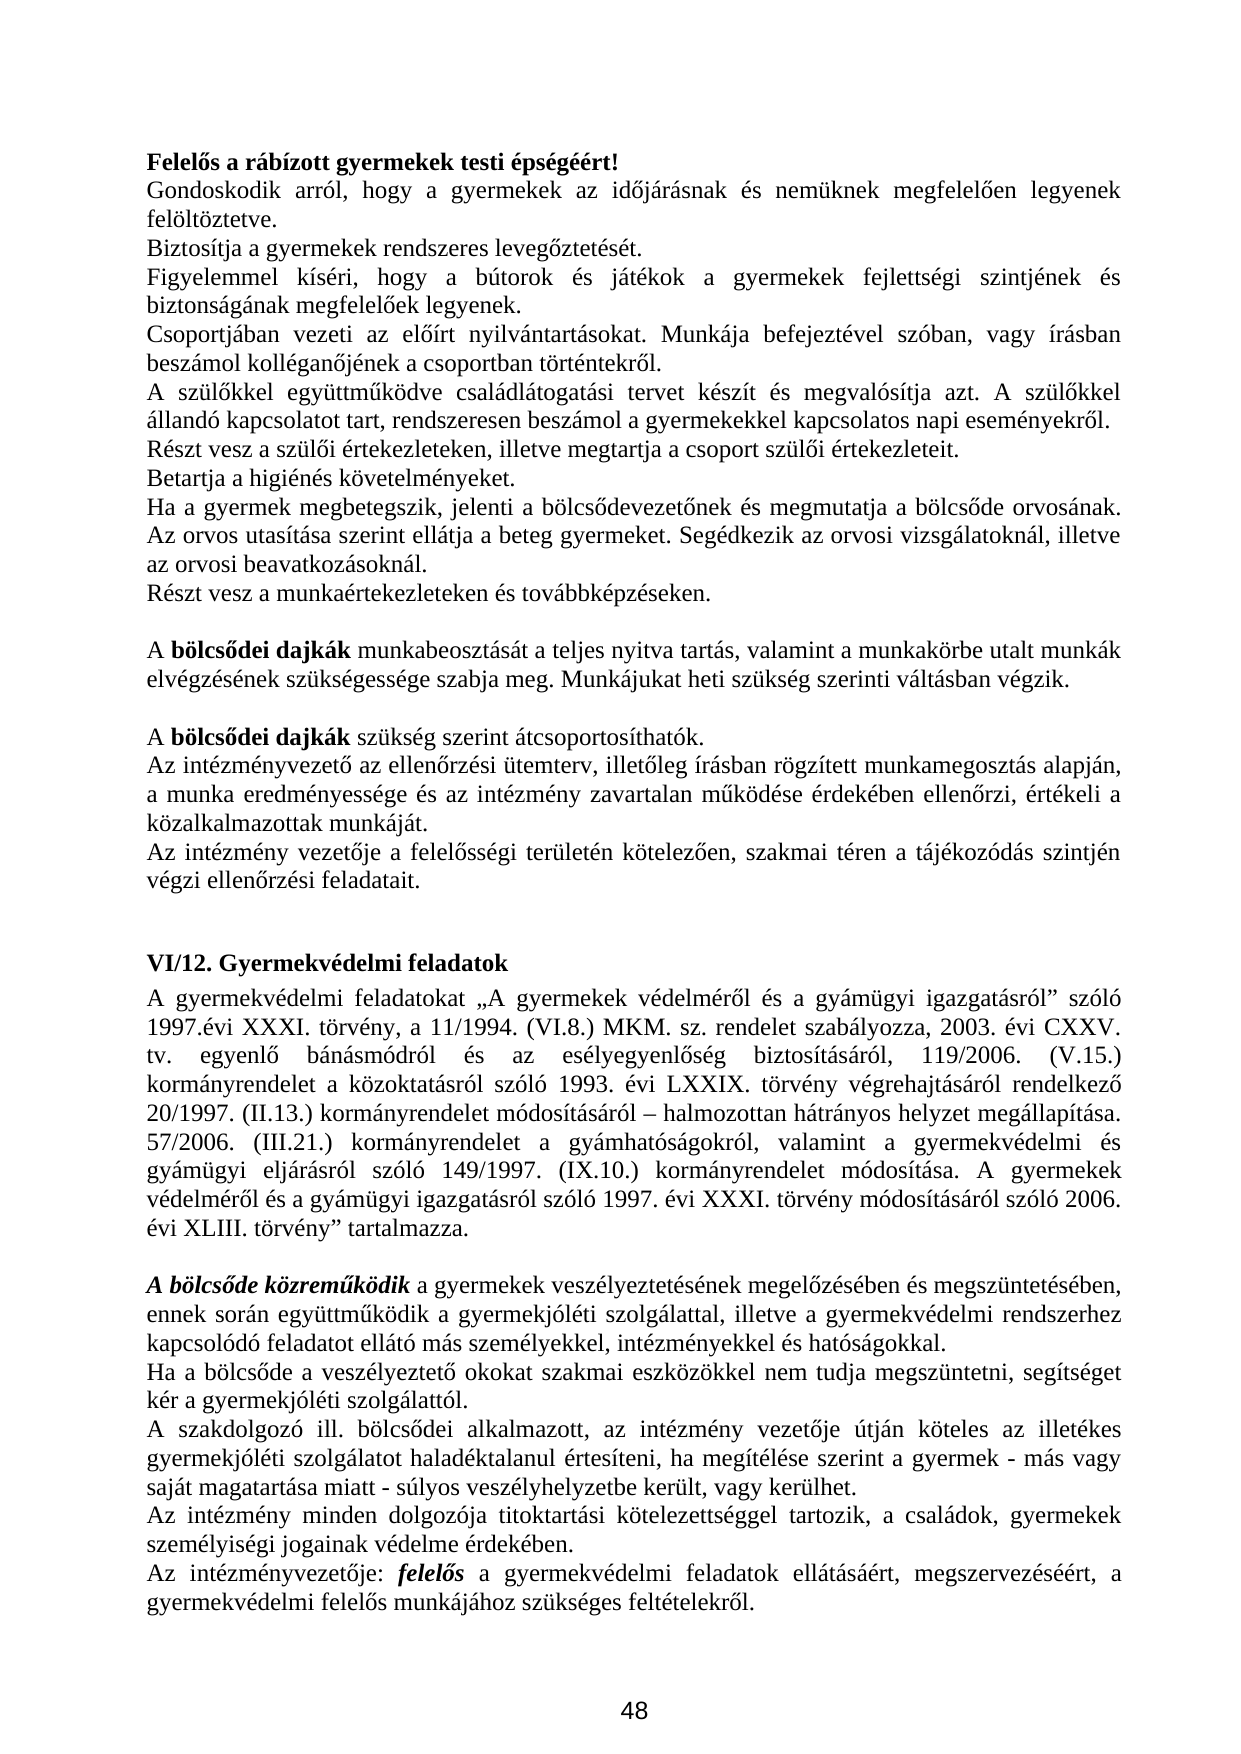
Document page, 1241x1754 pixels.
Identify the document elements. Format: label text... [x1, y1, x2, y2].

text Ha a gyermek megbetegszik, jelenti a bölcsődevezetőnek és megmutatja a bölcsőde orvosának. Az orvos utasítása szerint ellátja a beteg gyermeket. Segédkezik az orvosi vizsgálatoknál, illetve az orvosi beavatkozásoknál. [146, 492, 1122, 578]
text Részt vesz a munkaértekezleteken és továbbképzéseken. [146, 578, 1122, 607]
text Betartja a higiénés követelményeket. [146, 463, 1122, 492]
text Gondoskodik arról, hogy a gyermekek az időjárásnak és nemüknek megfelelően legyenek felöltöztetve. [146, 176, 1122, 233]
text Csoportjában vezeti az előírt nyilvántartásokat. Munkája befejeztével szóban, vagy írásban beszámol kolléganőjének a csoportban történtekről. [146, 319, 1122, 377]
text A gyermekvédelmi feladatokat „A gyermekek védelméről és a gyámügyi igazgatásról” szóló 1997.évi XXXI. törvény, a 11/1994. (VI.8.) MKM. sz. rendelet szabályozza, 2003. évi CXXV. tv. egyenlő bánásmódról és az esélyegyenlőség biztosításáról, 119/2006. (V.15.) kormányrendelet a közoktatásról szóló 1993. évi LXXIX. törvény végrehajtásáról rendelkező 20/1997. (II.13.) kormányrendelet módosításáról – halmozottan hátrányos helyzet megállapítása. 57/2006. (III.21.) kormányrendelet a gyámhatóságokról, valamint a gyermekvédelmi és gyámügyi eljárásról szóló 149/1997. (IX.10.) kormányrendelet módosítása. A gyermekek védelméről és a gyámügyi igazgatásról szóló 1997. évi XXXI. törvény módosításáról szóló 2006. évi XLIII. törvény” tartalmazza. [146, 983, 1122, 1242]
text A szakdolgozó ill. bölcsődei alkalmazott, az intézmény vezetője útján köteles az illetékes gyermekjóléti szolgálatot haladéktalanul értesíteni, ha megítélése szerint a gyermek - más vagy saját magatartása miatt - súlyos veszélyhelyzetbe került, vagy kerülhet. [146, 1414, 1122, 1501]
text A bölcsődei dajkák szükség szerint átcsoportosíthatók. [146, 722, 1122, 751]
text Ha a bölcsőde a veszélyeztető okokat szakmai eszközökkel nem tudja megszüntetni, segítséget kér a gyermekjóléti szolgálattól. [146, 1357, 1122, 1414]
text A bölcsőde közreműködik a gyermekek veszélyeztetésének megelőzésében és megszüntetésében, ennek során együttműködik a gyermekjóléti szolgálattal, illetve a gyermekvédelmi rendszerhez kapcsolódó feladatot ellátó más személyekkel, intézményekkel és hatóságokkal. [146, 1271, 1122, 1357]
text Részt vesz a szülői értekezleteken, illetve megtartja a csoport szülői értekezleteit. [146, 434, 1122, 463]
text A bölcsődei dajkák munkabeosztását a teljes nyitva tartás, valamint a munkakörbe utalt munkák elvégzésének szükségessége szabja meg. Munkájukat heti szükség szerinti váltásban végzik. [146, 636, 1122, 693]
text A szülőkkel együttműködve családlátogatási tervet készít és megvalósítja azt. A szülőkkel állandó kapcsolatot tart, rendszeresen beszámol a gyermekekkel kapcsolatos napi eseményekről. [146, 377, 1122, 434]
text Figyelemmel kíséri, hogy a bútorok és játékok a gyermekek fejlettségi szintjének és biztonságának megfelelőek legyenek. [146, 262, 1122, 319]
text Felelős a rábízott gyermekek testi épségéért! [146, 147, 1122, 176]
text Az intézményvezető az ellenőrzési ütemterv, illetőleg írásban rögzített munkamegosztás alapján, a munka eredményessége és az intézmény zavartalan működése érdekében ellenőrzi, értékeli a közalkalmazottak munkáját. [146, 751, 1122, 837]
text Az intézmény vezetője a felelősségi területén kötelezően, szakmai téren a tájékozódás szintjén végzi ellenőrzési feladatait. [146, 837, 1122, 894]
text Az intézmény minden dolgozója titoktartási kötelezettséggel tartozik, a családok, gyermekek személyiségi jogainak védelme érdekében. [146, 1501, 1122, 1558]
text Biztosítja a gyermekek rendszeres levegőztetését. [146, 233, 1122, 262]
text Az intézményvezetője: felelős a gyermekvédelmi feladatok ellátásáért, megszervezéséért, a gyermekvédelmi felelős munkájához szükséges feltételekről. [146, 1558, 1122, 1616]
text VI/12. Gyermekvédelmi feladatok [146, 948, 1122, 977]
